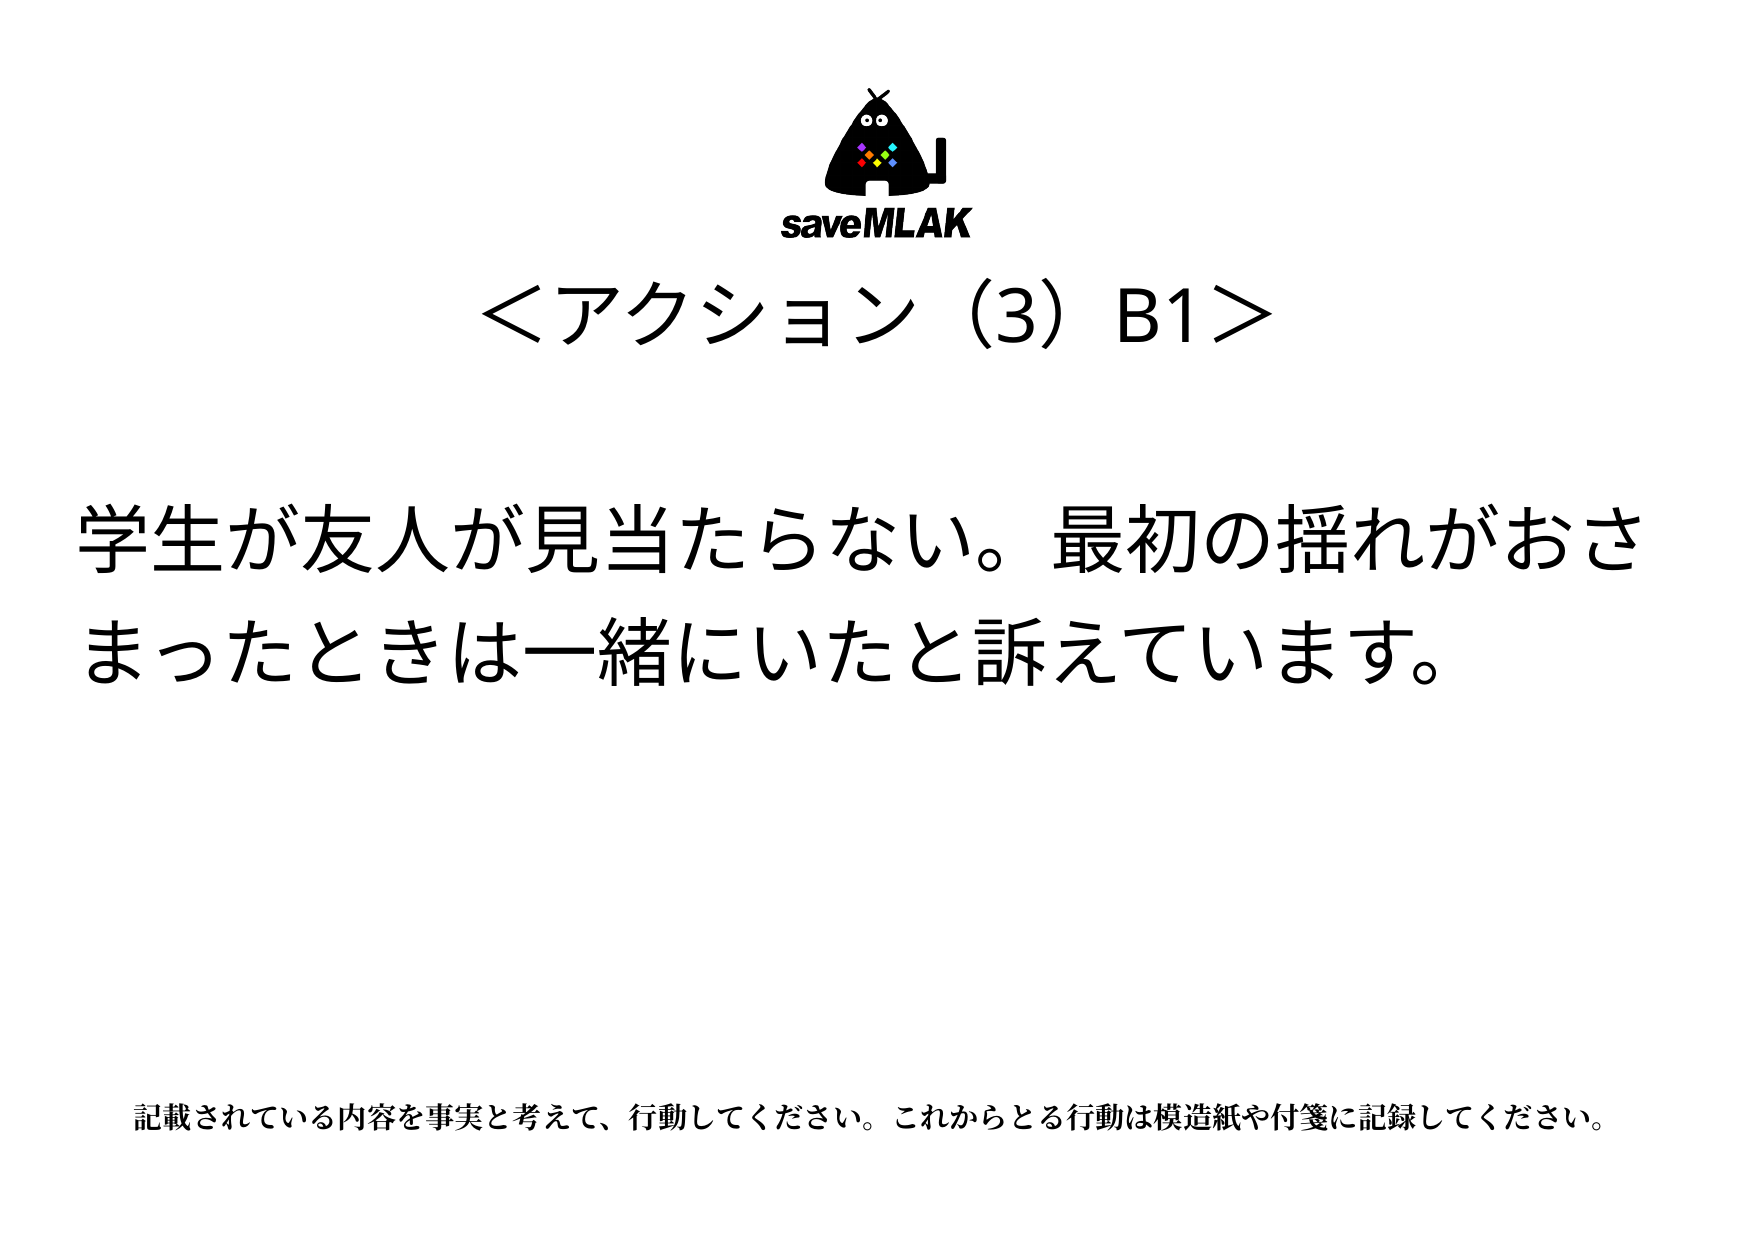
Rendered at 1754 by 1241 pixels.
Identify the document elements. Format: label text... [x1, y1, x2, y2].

picture [781, 88, 973, 238]
text 学生が友人が見当たらない。最初の揺れがおさまったときは一緒にいたと訴えています。 [75, 479, 1679, 704]
text ＜アクション（3）B1＞ [75, 254, 1679, 366]
